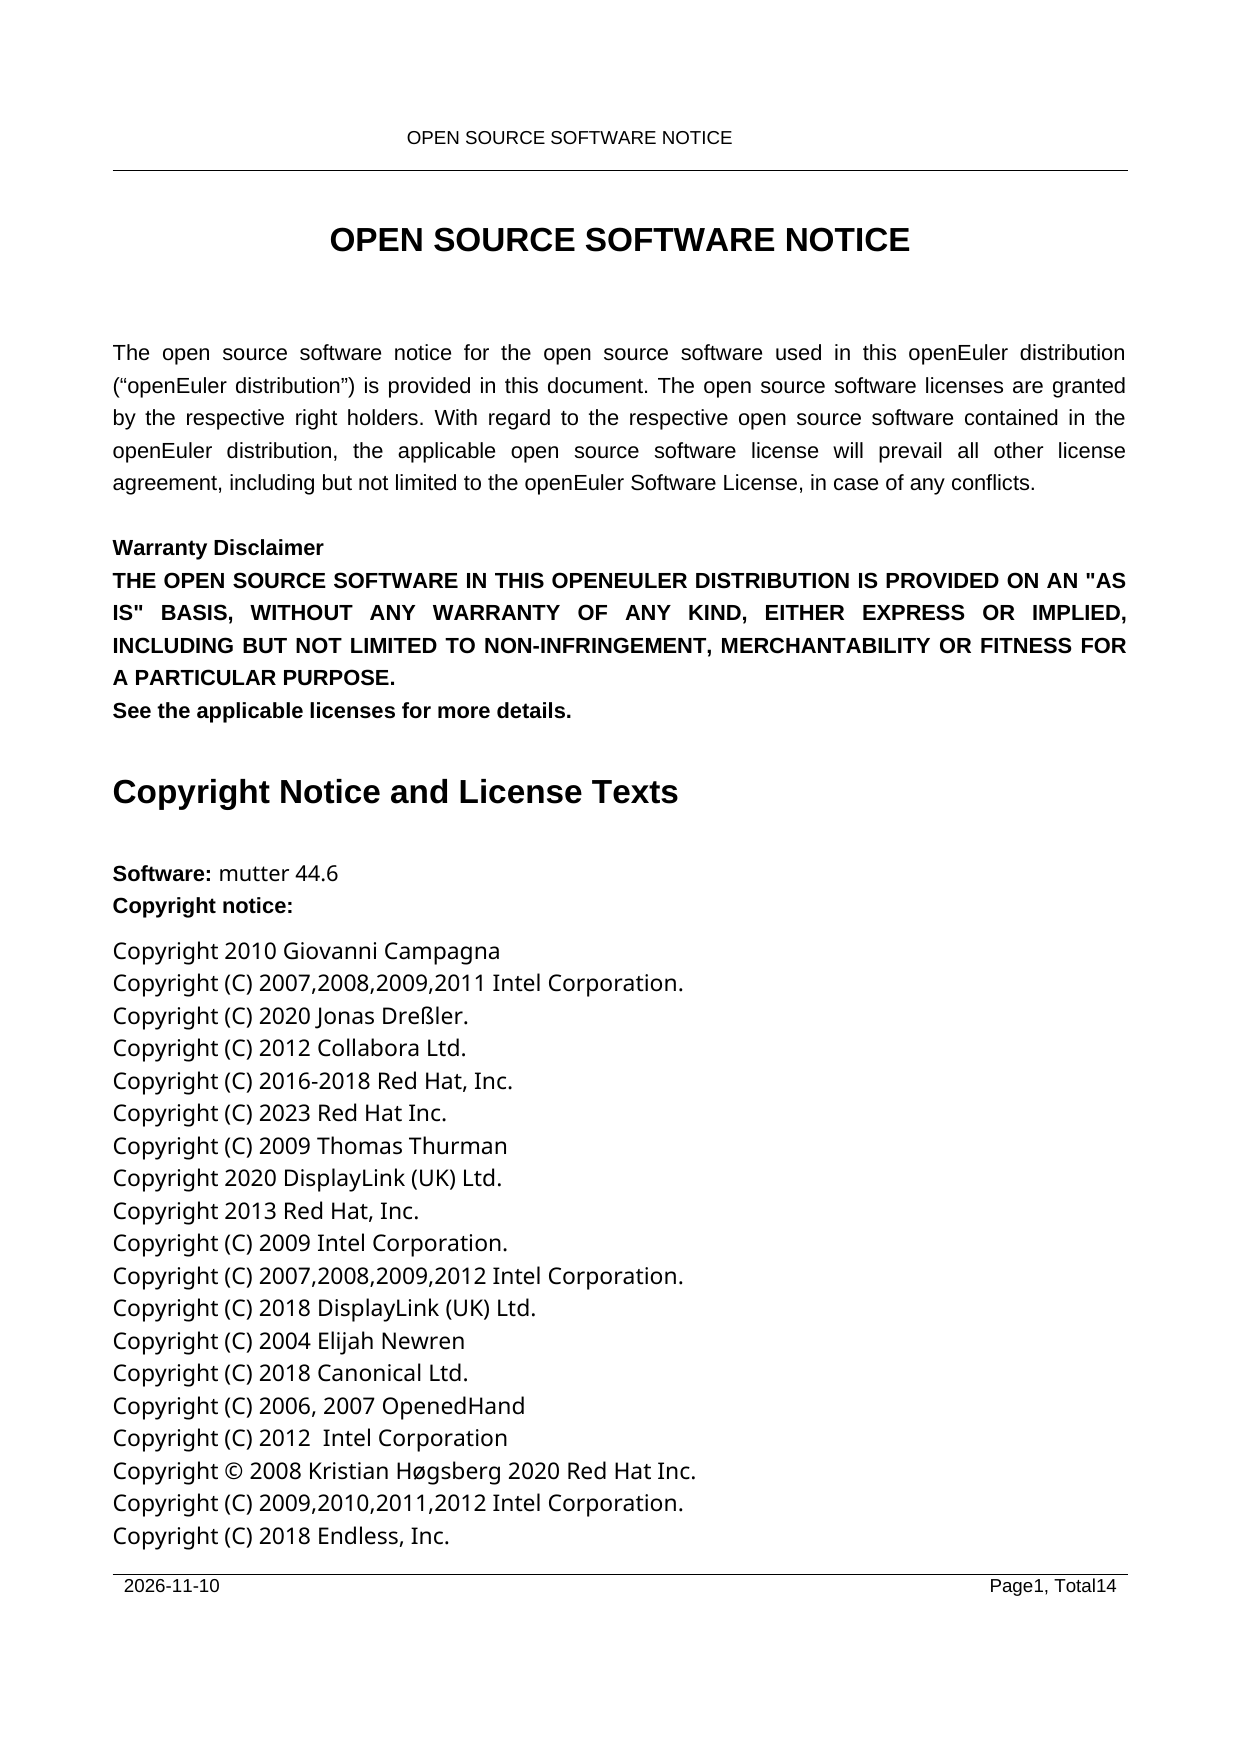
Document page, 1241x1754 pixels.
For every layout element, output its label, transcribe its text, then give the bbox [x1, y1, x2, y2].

text Copyright Notice and License Texts [112, 759, 1128, 824]
text Warranty Disclaimer [112, 531, 1128, 564]
text OPEN SOURCE SOFTWARE NOTICE [112, 206, 1128, 271]
text THE OPEN SOURCE SOFTWARE IN THIS OPENEULER DISTRIBUTION IS PROVIDED ON AN "AS IS" BASIS, WITHOUT ANY WARRANTY OF ANY KIND, EITHER EXPRESS OR IMPLIED, INCLUDING BUT NOT LIMITED TO NON-INFRINGEMENT, MERCHANTABILITY OR FITNESS FOR A PARTICULAR PURPOSE. See the applicable licenses for more details. [112, 564, 1128, 726]
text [112, 934, 1128, 1551]
title Software: mutter 44.6 [112, 856, 1128, 889]
text Copyright notice: [112, 889, 1128, 921]
text The open source software notice for the open source software used in this openEuler distribution (“openEuler distribution”) is provided in this document. The open source software licenses are granted by the respective right holders. With regard to the respective open source software contained in the openEuler distribution, the applicable open source software license will prevail all other license agreement, including but not limited to the openEuler Software License, in case of any conflicts. [112, 336, 1128, 499]
